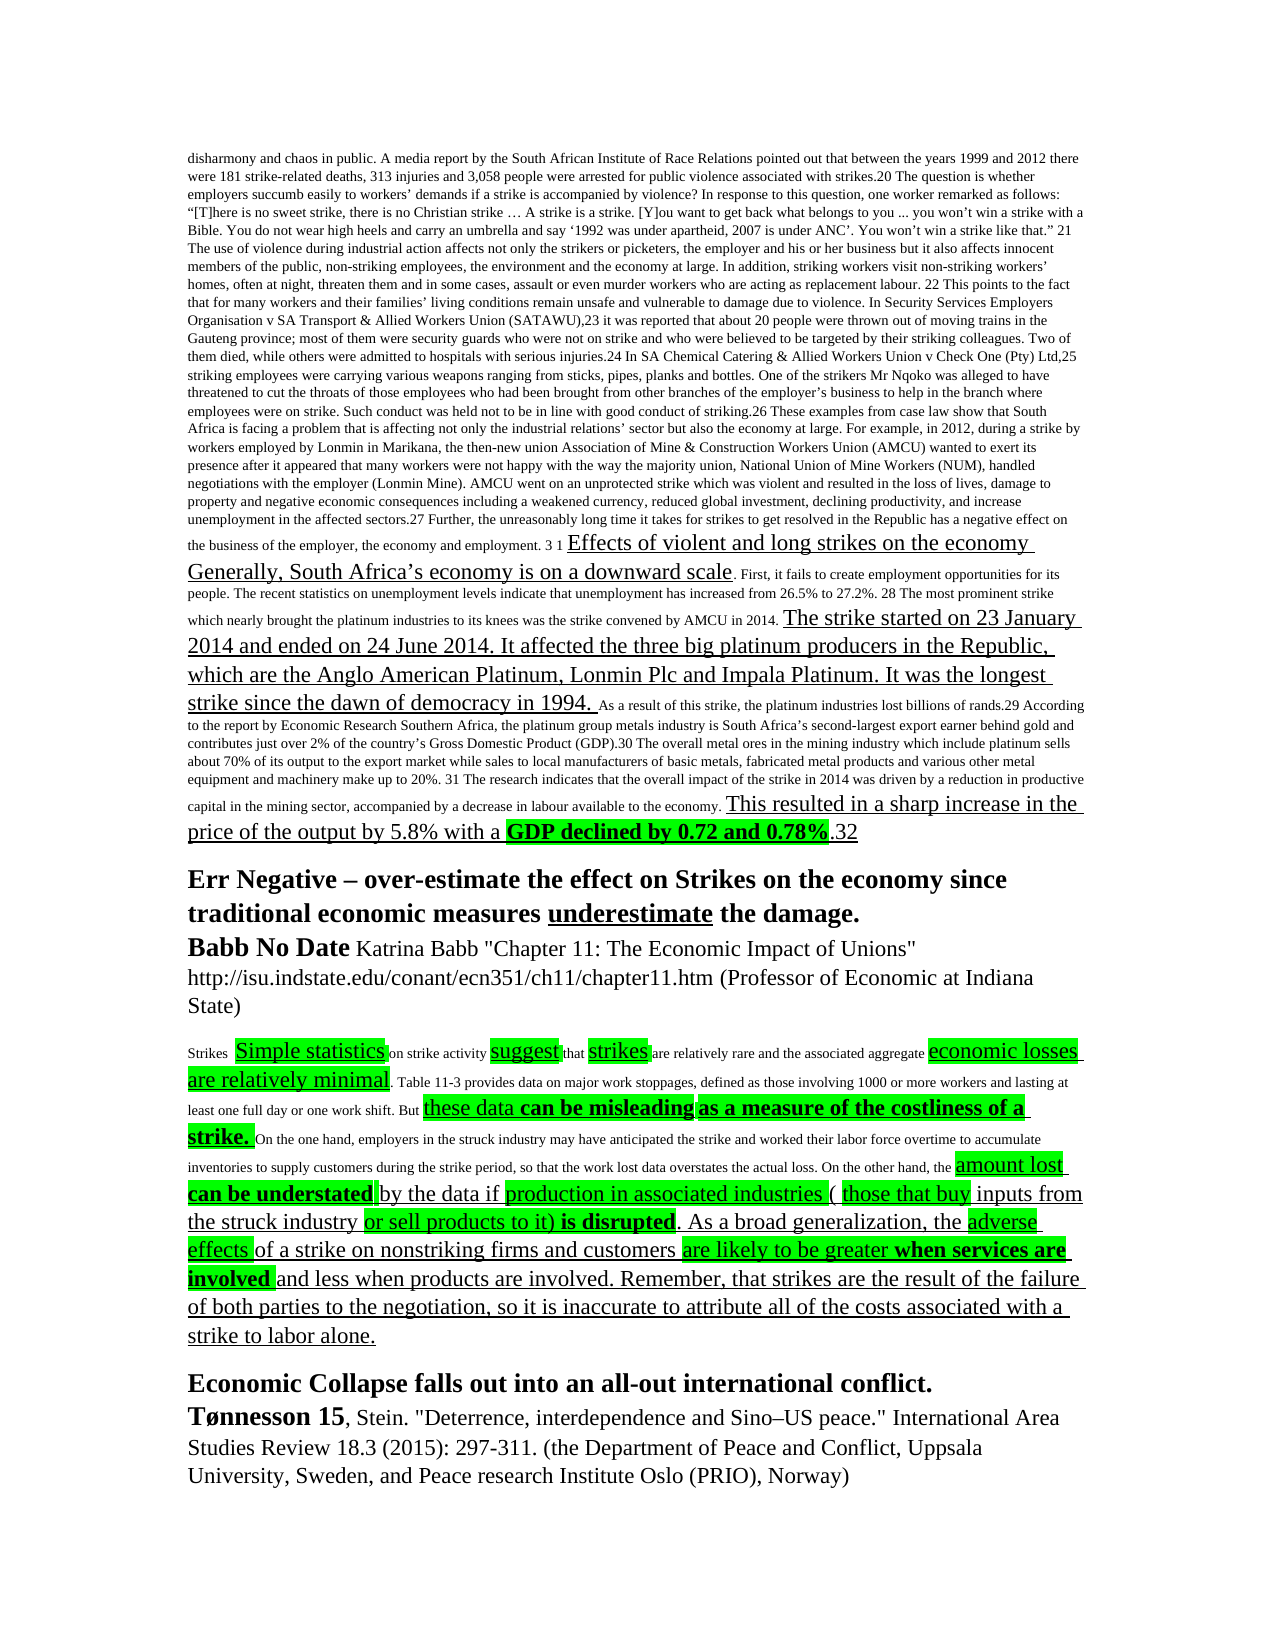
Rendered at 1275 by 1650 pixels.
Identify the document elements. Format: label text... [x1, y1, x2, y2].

text Strikes ­ Simple statistics on strike activity suggest that strikes are relatively rare and the associated aggregate economic losses are relatively minimal. Table 11-3 provides data on major work stoppages, defined as those involving 1000 or more workers and lasting at least one full day or one work shift. But these data can be misleading as a measure of the costliness of a strike. On the one hand, employers in the struck industry may have anticipated the strike and worked their labor force overtime to accumulate inventories to supply customers during the strike period, so that the work lost data overstates the actual loss. On the other hand, the amount lost can be understated by the data if production in associated industries ( those that buy inputs from the struck industry or sell products to it) is disrupted. As a broad generalization, the adverse effects of a strike on nonstriking firms and customers are likely to be greater when services are involved and less when products are involved. Remember, that strikes are the result of the failure of both parties to the negotiation, so it is inaccurate to attribute all of the costs associated with a strike to labor alone. [187, 1037, 1087, 1348]
text Tønnesson 15, Stein. "Deterrence, interdependence and Sino–US peace." International Area Studies Review 18.3 (2015): 297-311. (the Department of Peace and Conflict, Uppsala University, Sweden, and Peace research Institute Oslo (PRIO), Norway) [187, 1400, 1087, 1488]
subtitle Err Negative – over-estimate the effect on Strikes on the economy since traditional economic measures underestimate the damage. [187, 863, 1087, 928]
text Babb No Date Katrina Babb "Chapter 11: The Economic Impact of Unions" http://isu.indstate.edu/conant/ecn351/ch11/chapter11.htm (Professor of Economic at Indiana State) [187, 931, 1087, 1019]
subtitle Economic Collapse falls out into an all-out international conflict. [187, 1367, 1087, 1398]
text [187, 150, 1087, 845]
